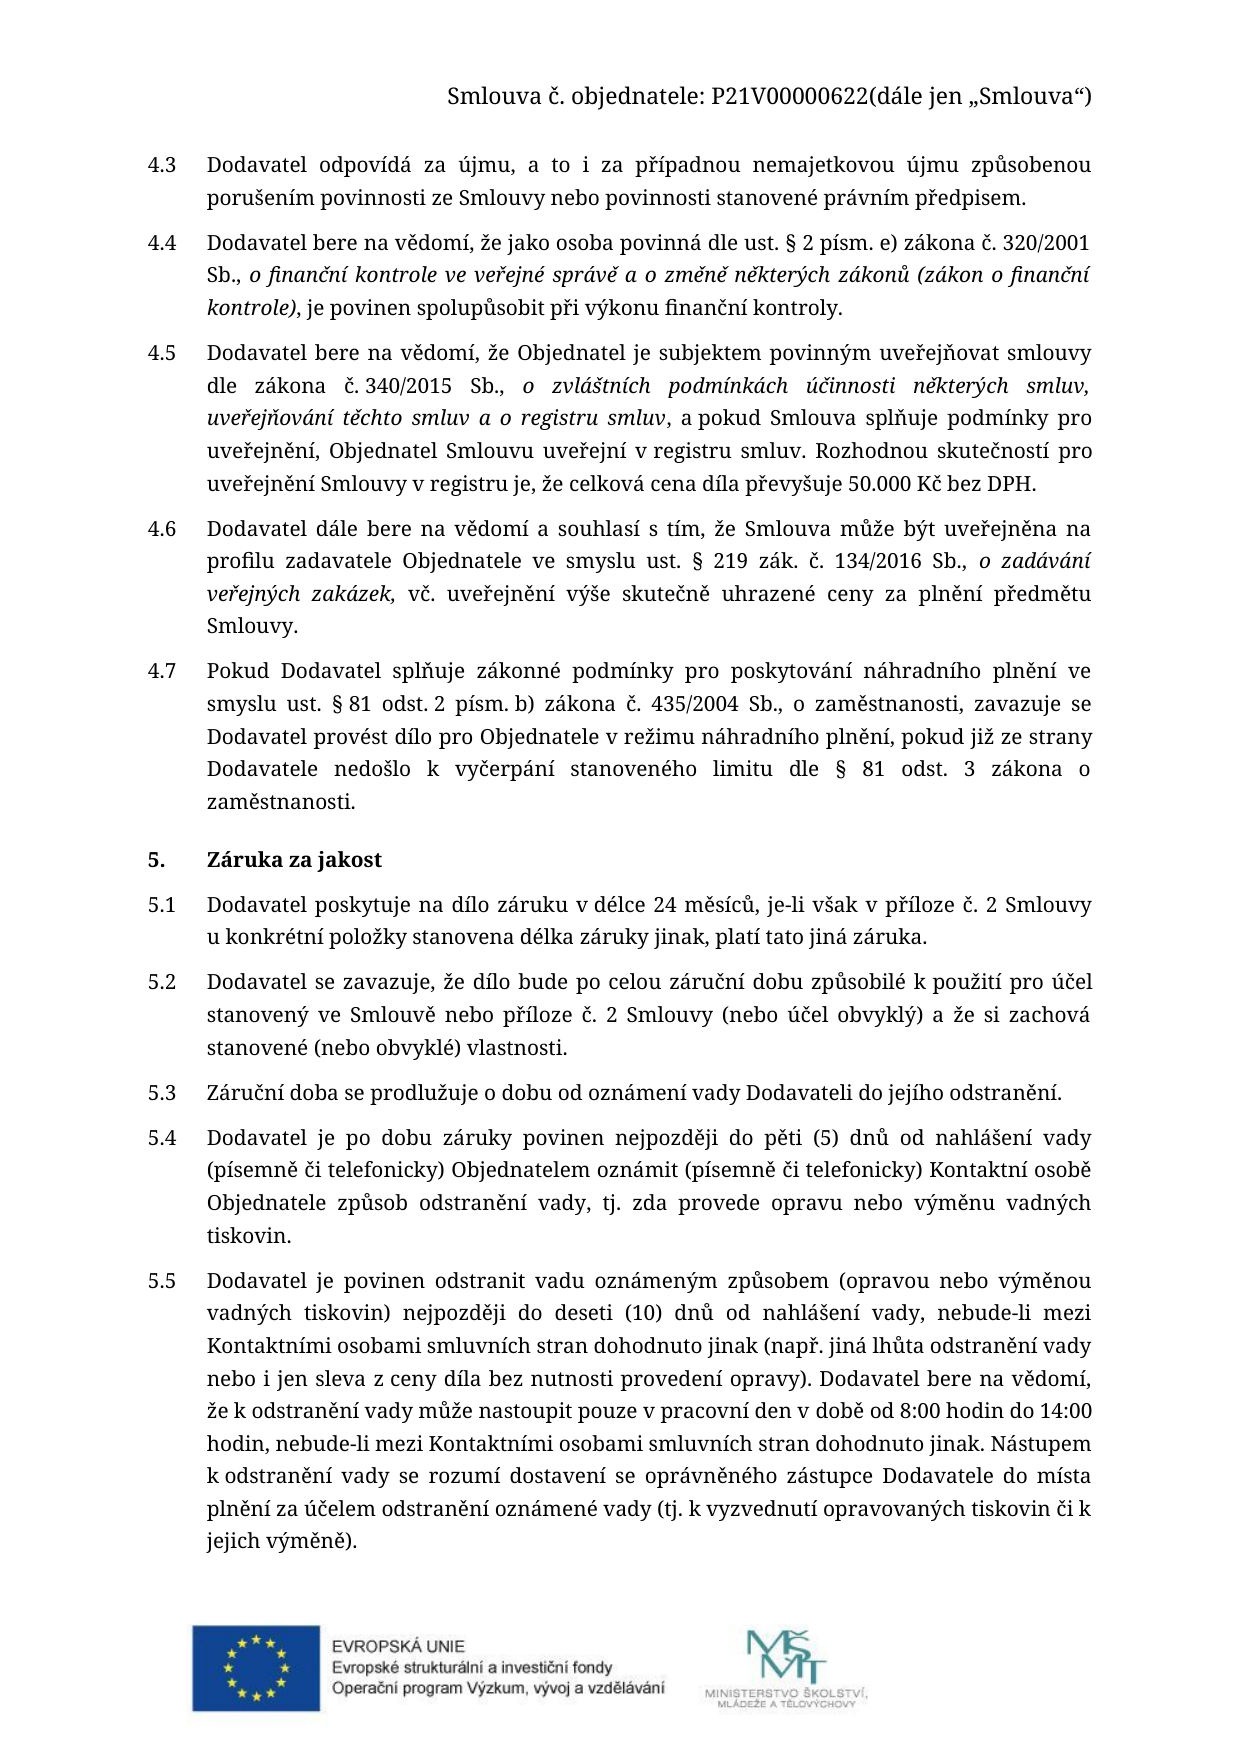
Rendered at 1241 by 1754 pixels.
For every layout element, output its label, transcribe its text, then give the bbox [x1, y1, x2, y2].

list Dodavatel je povinen odstranit vadu oznámeným způsobem (opravou nebo výměnou vadných tiskovin) nejpozději do deseti (10) dnů od nahlášení vady, nebude-li mezi Kontaktními osobami smluvních stran dohodnuto jinak (např. jiná lhůta odstranění vady nebo i jen sleva z ceny díla bez nutnosti provedení opravy). Dodavatel bere na vědomí, že k odstranění vady může nastoupit pouze v pracovní den v době od 8:00 hodin do 14:00 hodin, nebude-li mezi Kontaktními osobami smluvních stran dohodnuto jinak. Nástupem k odstranění vady se rozumí dostavení se oprávněného zástupce Dodavatele do místa plnění za účelem odstranění oznámené vady (tj. k vyzvednutí opravovaných tiskovin či k jejich výměně). [148, 1266, 1093, 1555]
picture [147, 1584, 905, 1754]
list Dodavatel je po dobu záruky povinen nejpozději do pěti (5) dnů od nahlášení vady (písemně či telefonicky) Objednatelem oznámit (písemně či telefonicky) Kontaktní osobě Objednatele způsob odstranění vady, tj. zda provede opravu nebo výměnu vadných tiskovin. [148, 1123, 1093, 1249]
list Záruční doba se prodlužuje o dobu od oznámení vady Dodavateli do jejího odstranění. [148, 1078, 1093, 1106]
list Dodavatel odpovídá za újmu, a to i za případnou nemajetkovou újmu způsobenou porušením povinnosti ze Smlouvy nebo povinnosti stanovené právním předpisem. [148, 150, 1093, 211]
list Dodavatel poskytuje na dílo záruku v délce 24 měsíců, je-li však v příloze č. 2 Smlouvy u konkrétní položky stanovena délka záruky jinak, platí tato jiná záruka. [148, 890, 1093, 951]
list Záruka za jakost [148, 845, 1093, 873]
list Dodavatel dále bere na vědomí a souhlasí s tím, že Smlouva může být uveřejněna na profilu zadavatele Objednatele ve smyslu ust. § 219 zák. č. 134/2016 Sb., o zadávání veřejných zakázek, vč. uveřejnění výše skutečně uhrazené ceny za plnění předmětu Smlouvy. [148, 514, 1093, 640]
list Dodavatel se zavazuje, že dílo bude po celou záruční dobu způsobilé k použití pro účel stanovený ve Smlouvě nebo příloze č. 2 Smlouvy (nebo účel obvyklý) a že si zachová stanovené (nebo obvyklé) vlastnosti. [148, 967, 1093, 1061]
list Dodavatel bere na vědomí, že Objednatel je subjektem povinným uveřejňovat smlouvy dle zákona č. 340/2015 Sb., o zvláštních podmínkách účinnosti některých smluv, uveřejňování těchto smluv a o registru smluv, a pokud Smlouva splňuje podmínky pro uveřejnění, Objednatel Smlouvu uveřejní v registru smluv. Rozhodnou skutečností pro uveřejnění Smlouvy v registru je, že celková cena díla převyšuje 50.000 Kč bez DPH. [148, 338, 1093, 497]
list Pokud Dodavatel splňuje zákonné podmínky pro poskytování náhradního plnění ve smyslu ust. § 81 odst. 2 písm. b) zákona č. 435/2004 Sb., o zaměstnanosti, zavazuje se Dodavatel provést dílo pro Objednatele v režimu náhradního plnění, pokud již ze strany Dodavatele nedošlo k vyčerpání stanoveného limitu dle § 81 odst. 3 zákona o zaměstnanosti. [148, 657, 1093, 816]
list Dodavatel bere na vědomí, že jako osoba povinná dle ust. § 2 písm. e) zákona č. 320/2001 Sb., o finanční kontrole ve veřejné správě a o změně některých zákonů (zákon o finanční kontrole), je povinen spolupůsobit při výkonu finanční kontroly. [148, 228, 1093, 322]
